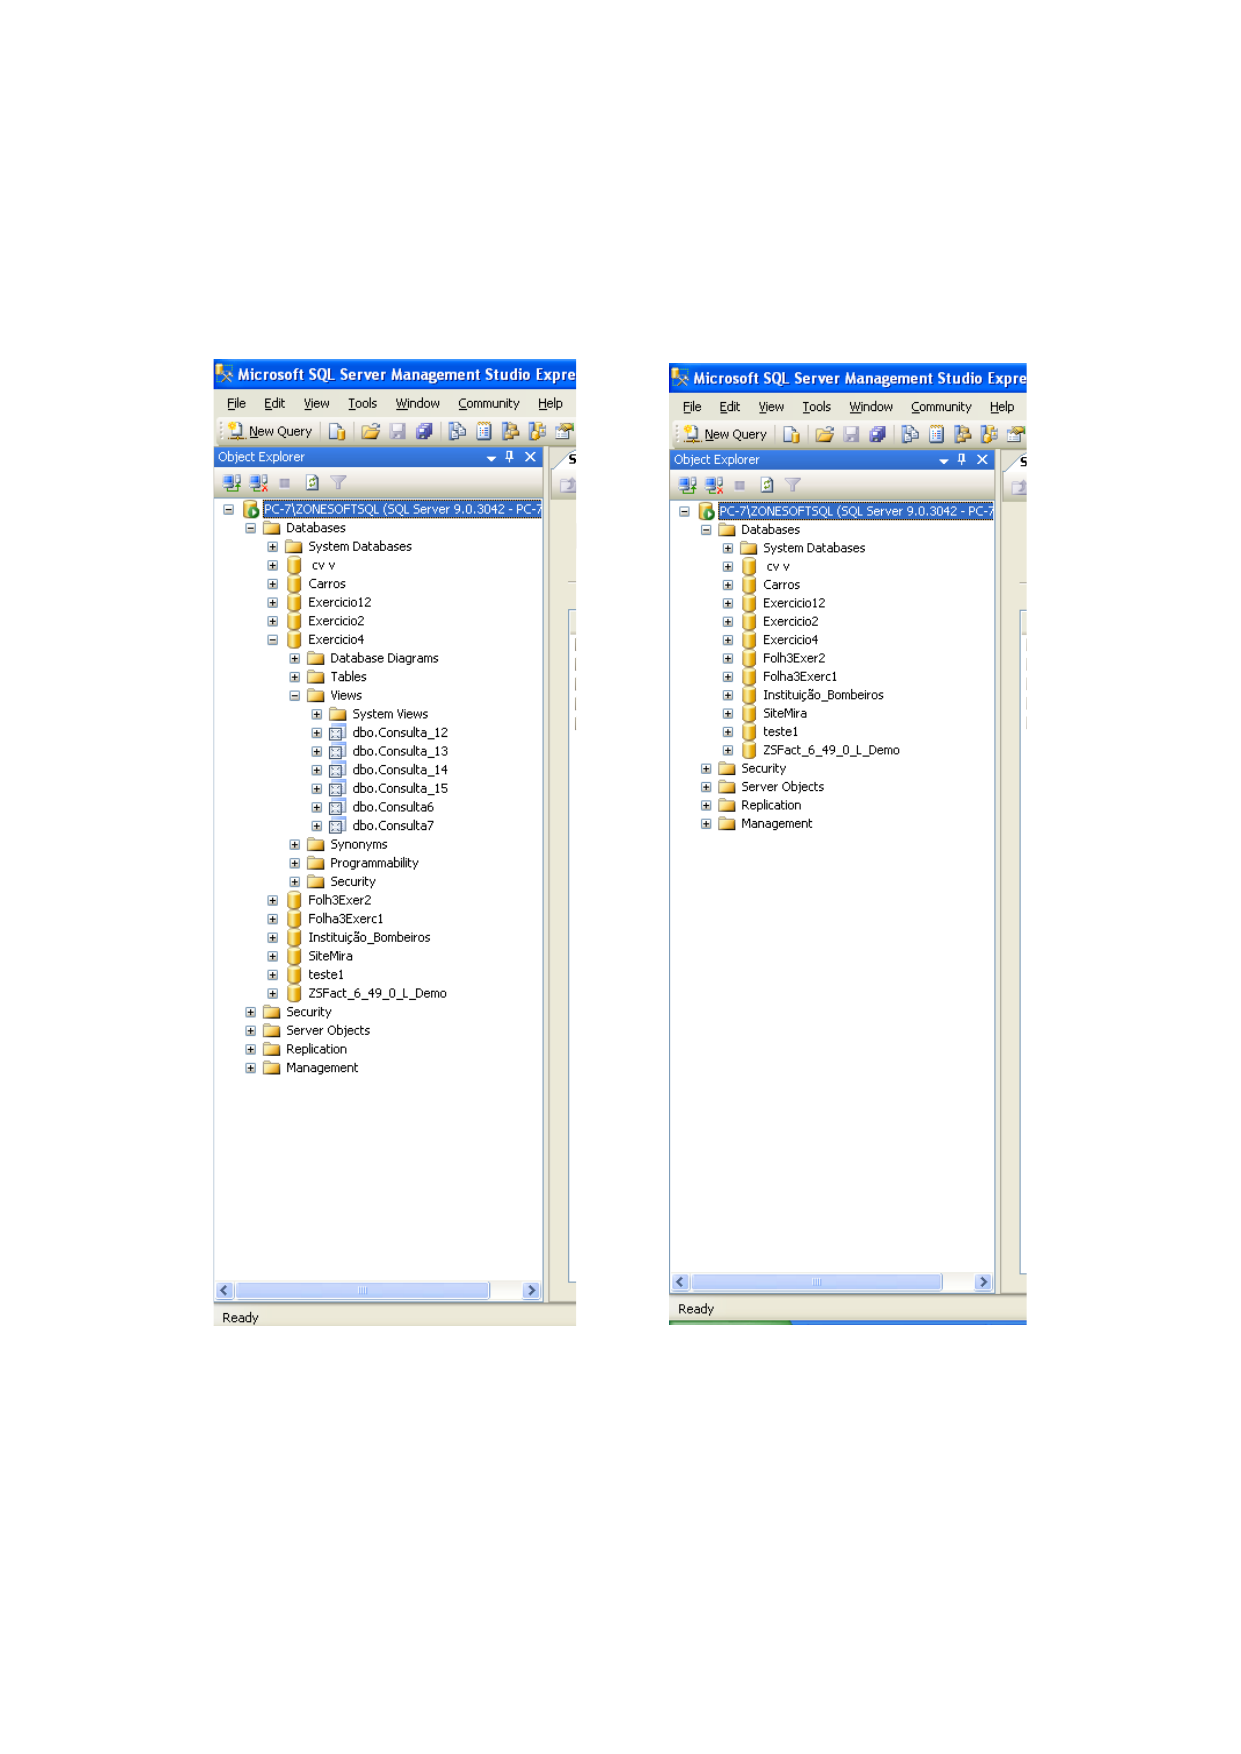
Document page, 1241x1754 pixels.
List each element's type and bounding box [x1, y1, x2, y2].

picture [213, 359, 577, 1326]
picture [669, 363, 1027, 1325]
